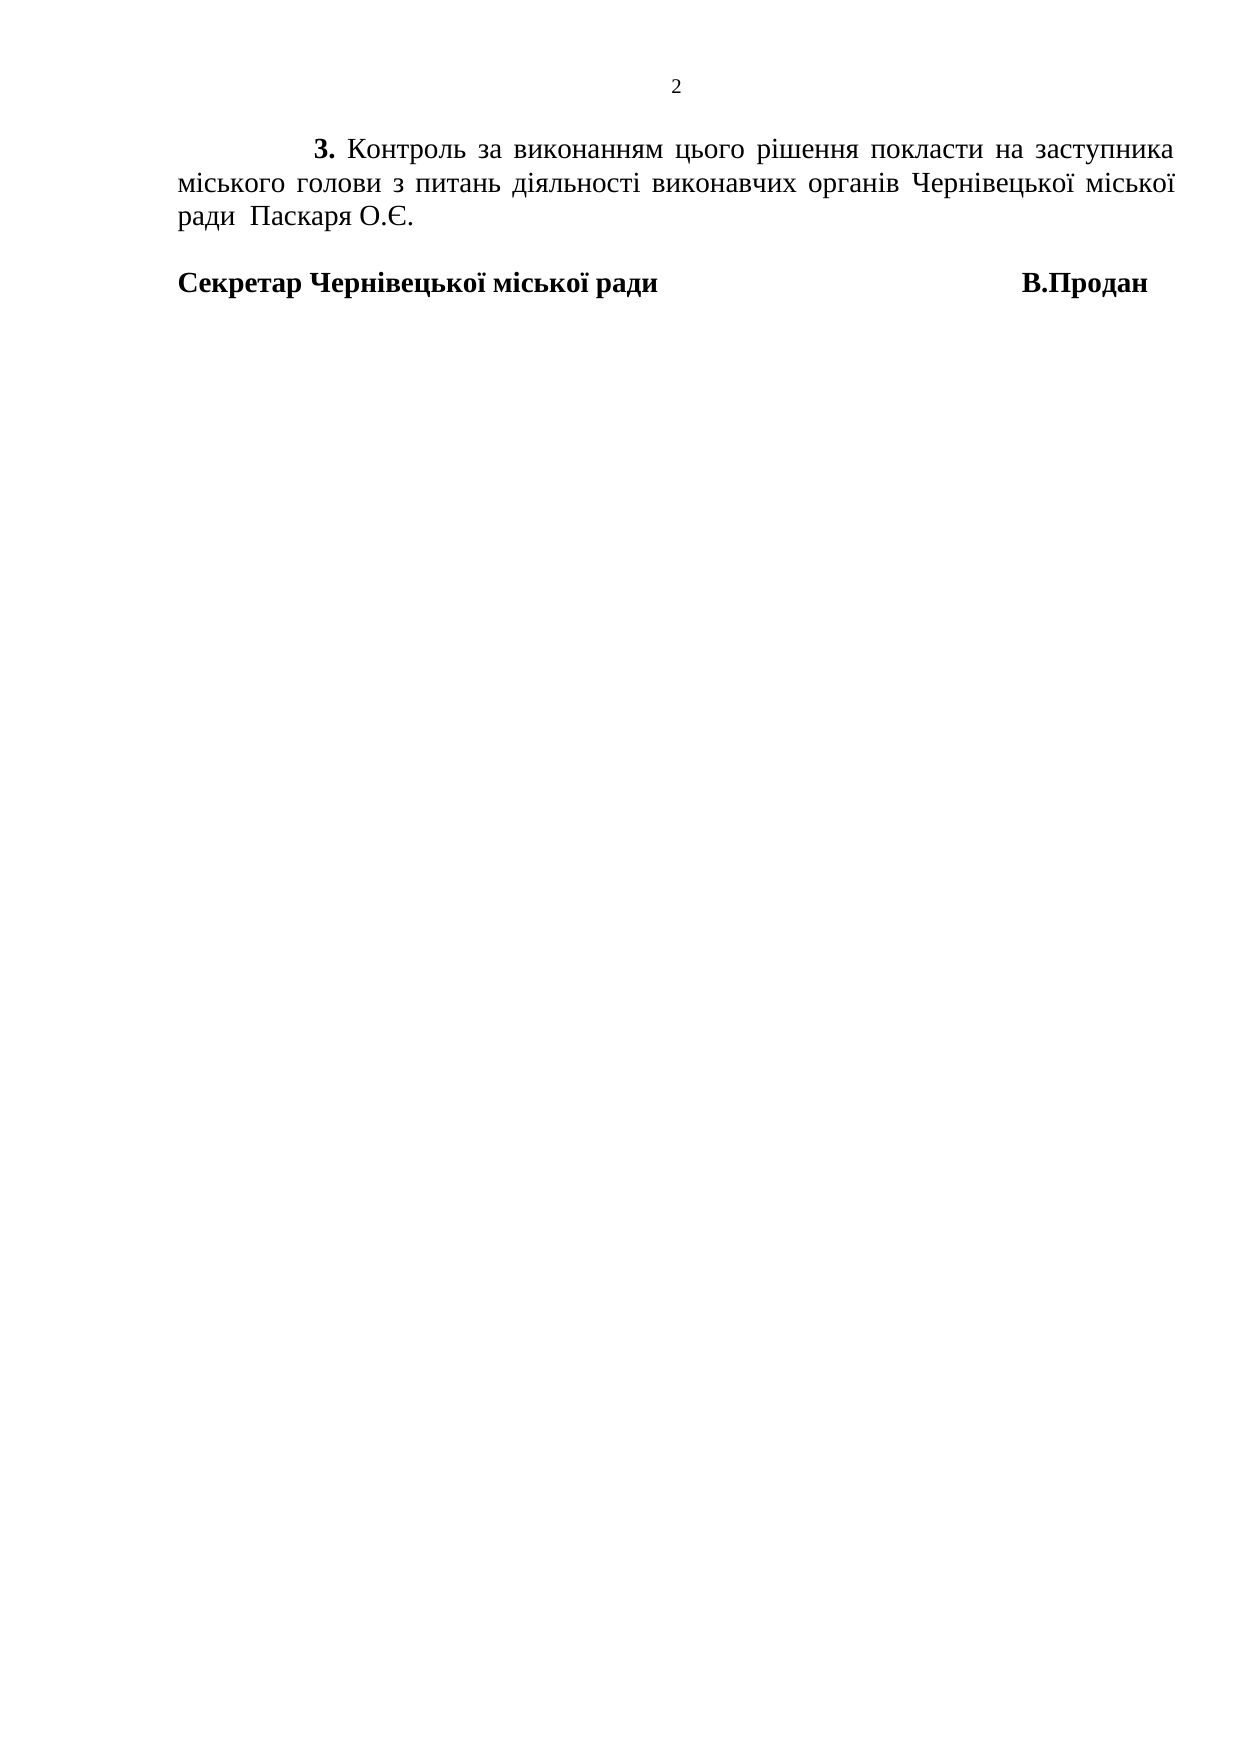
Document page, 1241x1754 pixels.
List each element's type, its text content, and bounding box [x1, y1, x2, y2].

text Секретар Чернівецької міської ради В.Продан [177, 266, 1175, 299]
text 3. Контроль за виконанням цього рішення покласти на заступника міського голови з питань діяльності виконавчих органів Чернівецької міської ради Паскаря О.Є. [177, 131, 1175, 232]
